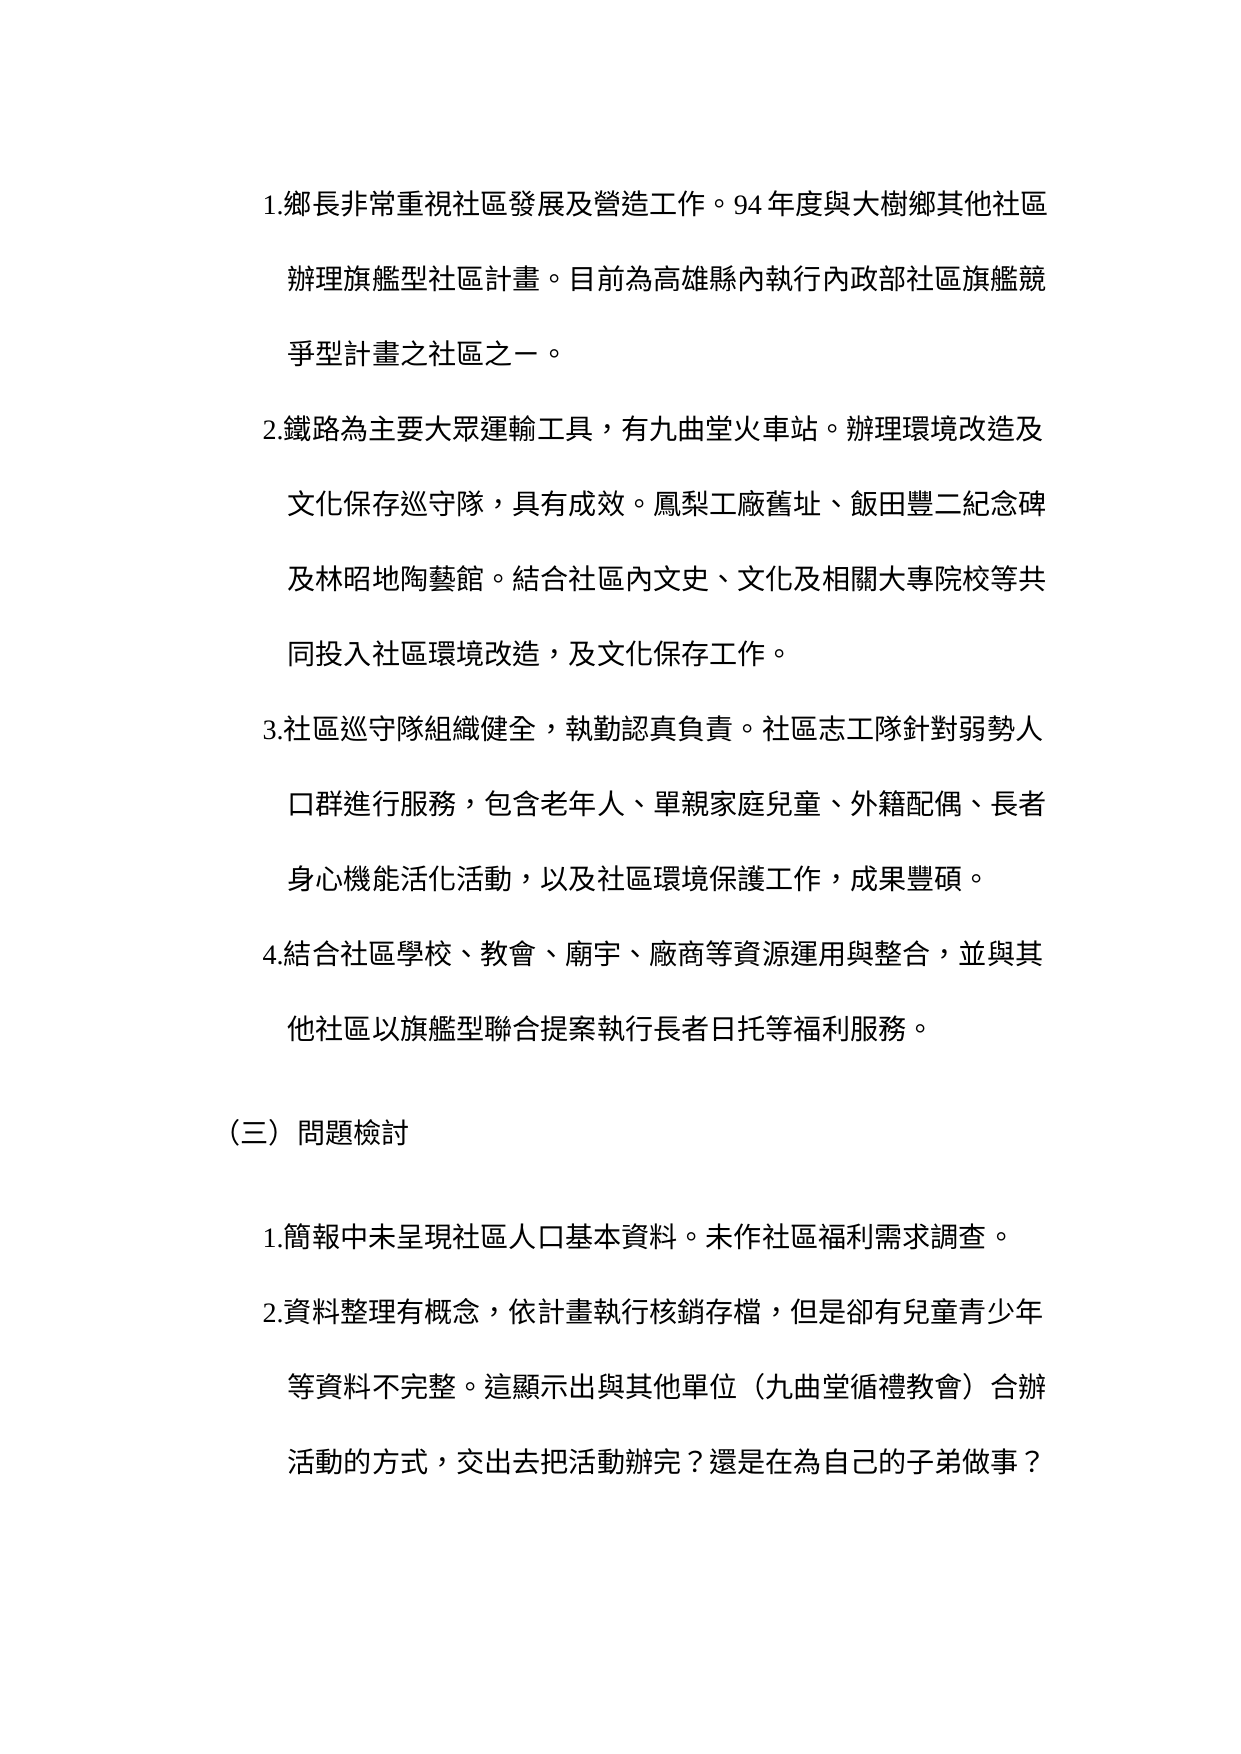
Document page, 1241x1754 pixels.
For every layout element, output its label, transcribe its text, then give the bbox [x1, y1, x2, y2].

text 3.社區巡守隊組織健全，執勤認真負責。社區志工隊針對弱勢人口群進行服務，包含老年人、單親家庭兒童、外籍配偶、長者身心機能活化活動，以及社區環境保護工作，成果豐碩。 [262, 689, 1053, 914]
text 1.鄉長非常重視社區發展及營造工作。94年度與大樹鄉其他社區辦理旗艦型社區計畫。目前為高雄縣內執行內政部社區旗艦競爭型計畫之社區之ㄧ。 [262, 164, 1053, 389]
text 2.資料整理有概念，依計畫執行核銷存檔，但是卻有兒童青少年等資料不完整。這顯示出與其他單位（九曲堂循禮教會）合辦活動的方式，交出去把活動辦完？還是在為自己的子弟做事？ [262, 1273, 1053, 1498]
text 1.簡報中未呈現社區人口基本資料。未作社區福利需求調查。 [262, 1198, 1053, 1273]
text （三）問題檢討 [187, 1094, 1053, 1169]
text 2.鐵路為主要大眾運輸工具，有九曲堂火車站。辦理環境改造及文化保存巡守隊，具有成效。鳳梨工廠舊址、飯田豐二紀念碑及林昭地陶藝館。結合社區內文史、文化及相關大專院校等共同投入社區環境改造，及文化保存工作。 [262, 389, 1053, 689]
text 4.結合社區學校、教會、廟宇、廠商等資源運用與整合，並與其他社區以旗艦型聯合提案執行長者日托等福利服務。 [262, 914, 1053, 1064]
